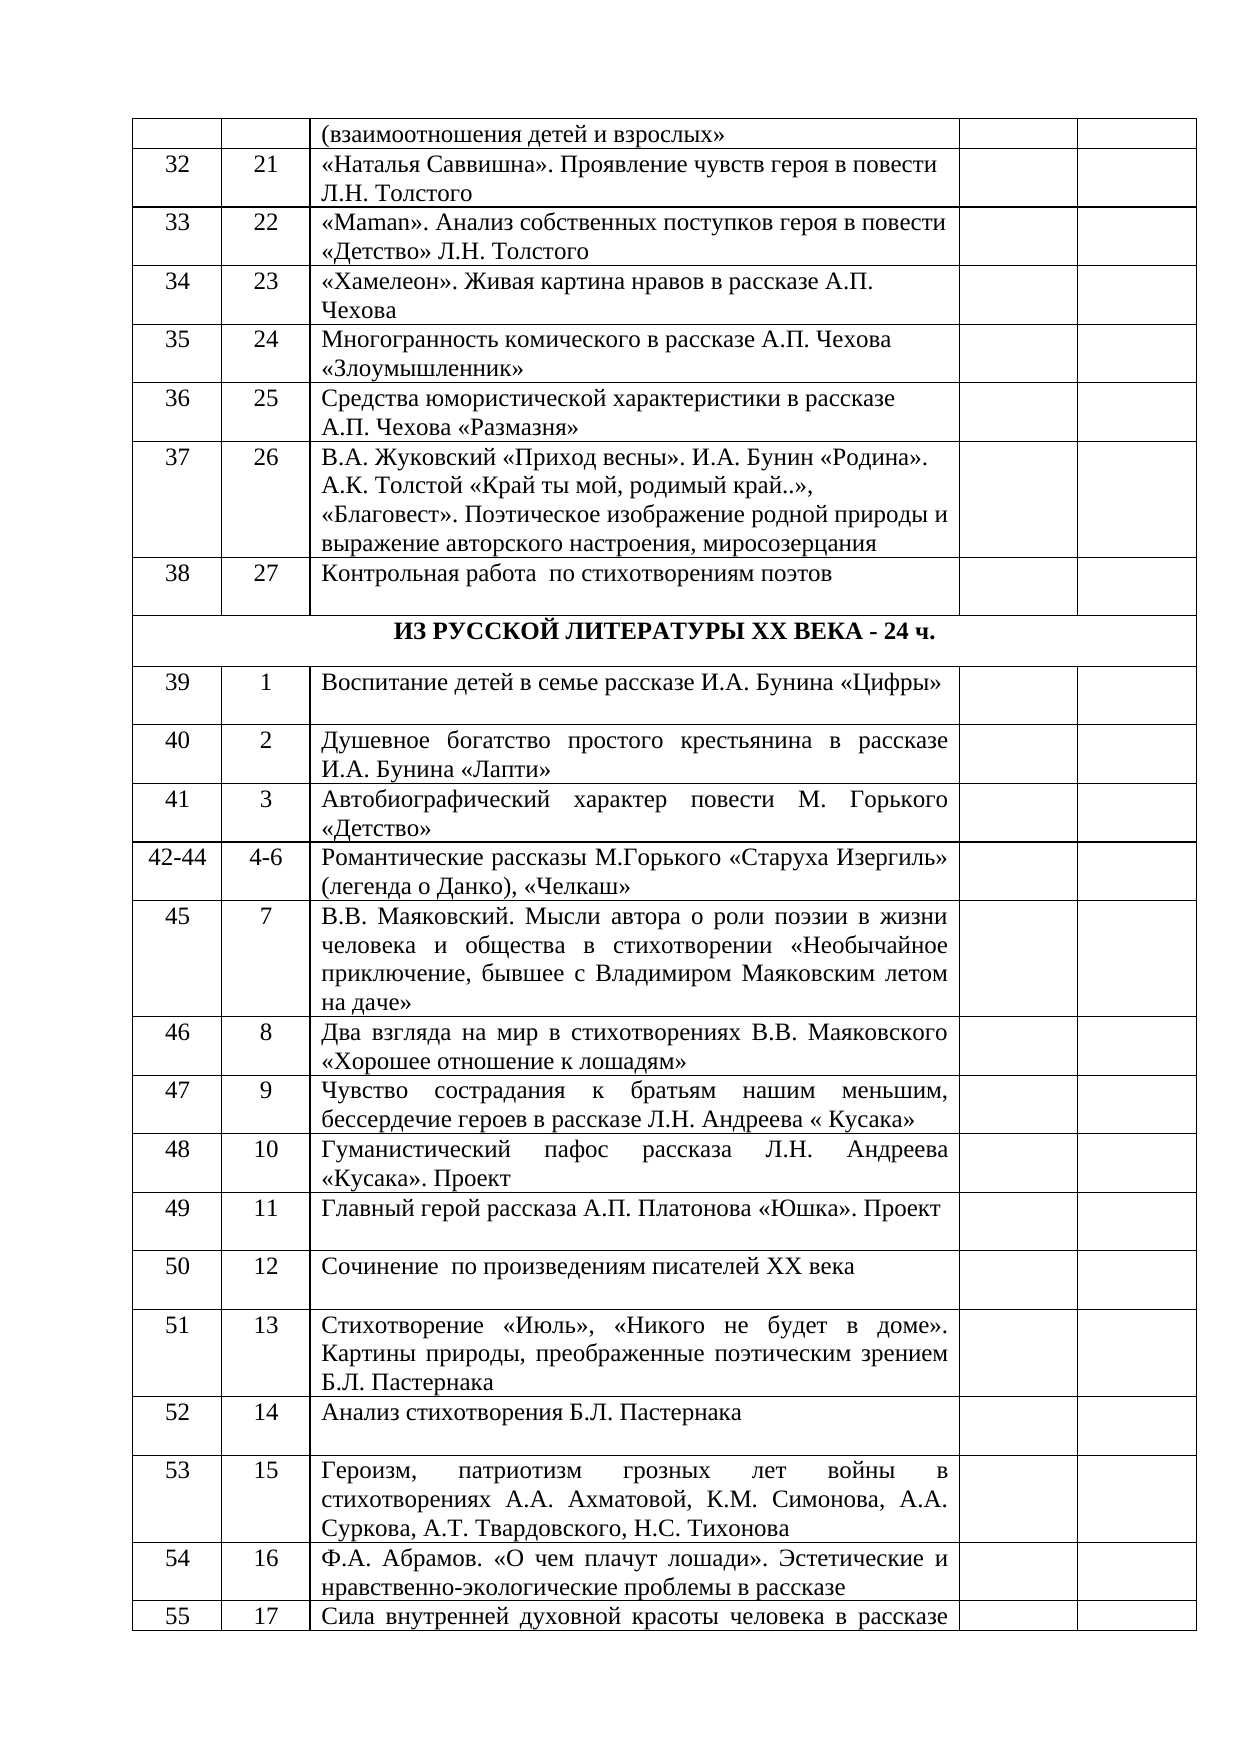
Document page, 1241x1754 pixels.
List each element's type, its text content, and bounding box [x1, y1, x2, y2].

table_cell 11 [222, 1193, 309, 1250]
table_cell 36 [133, 383, 221, 441]
table_cell [960, 901, 1077, 1016]
table_cell Стихотворение «Июль», «Никого не будет в доме». Картины природы, преображенные поэтическим зрением Б.Л. Пастернака [311, 1310, 959, 1396]
table_cell [1078, 725, 1196, 783]
table_cell 35 [133, 325, 221, 382]
table_cell 1 [222, 667, 309, 724]
table_cell 37 [133, 442, 221, 557]
table_cell [960, 667, 1077, 724]
table_cell [960, 1076, 1077, 1133]
table_cell Автобиографический характер повести М. Горького «Детство» [311, 784, 959, 841]
table_cell [960, 558, 1077, 615]
table_cell «Maman». Анализ собственных поступков героя в повести «Детство» Л.Н. Толстого [311, 208, 959, 265]
table_cell [960, 266, 1077, 323]
table_cell 47 [133, 1076, 221, 1133]
table_cell «Наталья Саввишна». Проявление чувств героя в повести Л.Н. Толстого [311, 149, 959, 206]
table_cell [1078, 1017, 1196, 1074]
table_cell [1078, 1193, 1196, 1250]
table_cell Гуманистический пафос рассказа Л.Н. Андреева «Кусака». Проект [311, 1134, 959, 1192]
table_cell 20 [222, 119, 309, 148]
table_cell [1078, 843, 1196, 900]
table_cell Сочинение по произведениям писателей XX века [311, 1251, 959, 1309]
table_cell Средства юмористической характеристики в рассказе А.П. Чехова «Размазня» [311, 383, 959, 441]
table_cell [960, 208, 1077, 265]
table_cell Воспитание детей в семье рассказе И.А. Бунина «Цифры» [311, 667, 959, 724]
table_cell Контрольная работа по стихотворениям поэтов [311, 558, 959, 615]
table_cell 54 [133, 1543, 221, 1600]
table_cell 2 [222, 725, 309, 783]
table_cell [960, 325, 1077, 382]
table_cell [960, 383, 1077, 441]
table_cell [1078, 1134, 1196, 1192]
table_cell Героизм, патриотизм грозных лет войны в стихотворениях А.А. Ахматовой, К.М. Симонова, А.А. Суркова, А.Т. Твардовского, Н.С. Тихонова [311, 1456, 959, 1542]
table_cell 10 [222, 1134, 309, 1192]
table_cell [1078, 1076, 1196, 1133]
table_cell 50 [133, 1251, 221, 1309]
table_cell [1078, 1397, 1196, 1454]
table_cell Анализ стихотворения Б.Л. Пастернака [311, 1397, 959, 1454]
table_cell 40 [133, 725, 221, 783]
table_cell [311, 119, 959, 148]
table_cell [960, 1397, 1077, 1454]
table_cell 9 [222, 1076, 309, 1133]
table_cell 7 [222, 901, 309, 1016]
table_cell 41 [133, 784, 221, 841]
table_cell 15 [222, 1456, 309, 1542]
table_cell [960, 149, 1077, 206]
table_cell 55 [133, 1601, 221, 1630]
table_cell 21 [222, 149, 309, 206]
table_cell [1078, 667, 1196, 724]
table_cell 42-44 [133, 843, 221, 900]
table_cell 32 [133, 149, 221, 206]
table_cell [960, 725, 1077, 783]
table_cell [1078, 442, 1196, 557]
table_cell Романтические рассказы М.Горького «Старуха Изергиль» (легенда о Данко), «Челкаш» [311, 843, 959, 900]
table_cell 51 [133, 1310, 221, 1396]
table_cell В.В. Маяковский. Мысли автора о роли поэзии в жизни человека и общества в стихотворении «Необычайное приключение, бывшее с Владимиром Маяковским летом на даче» [311, 901, 959, 1016]
table_cell [1078, 1456, 1196, 1542]
table_cell [1078, 383, 1196, 441]
table_cell 46 [133, 1017, 221, 1074]
table_cell 45 [133, 901, 221, 1016]
table_cell [1078, 1310, 1196, 1396]
table_cell 33 [133, 208, 221, 265]
table_cell [960, 1134, 1077, 1192]
table_cell 52 [133, 1397, 221, 1454]
table_cell В.А. Жуковский «Приход весны». И.А. Бунин «Родина». А.К. Толстой «Край ты мой, родимый край..», «Благовест». Поэтическое изображение родной природы и выражение авторского настроения, миросозерцания [311, 442, 959, 557]
table_cell 31 [133, 119, 221, 148]
table_cell [1078, 1601, 1196, 1630]
table_cell [960, 1251, 1077, 1309]
table_cell Многогранность комического в рассказе А.П. Чехова «Злоумышленник» [311, 325, 959, 382]
table_cell 16 [222, 1543, 309, 1600]
table_cell Главный герой рассказа А.П. Платонова «Юшка». Проект [311, 1193, 959, 1250]
table_cell 53 [133, 1456, 221, 1542]
table_cell 39 [133, 667, 221, 724]
table_cell [960, 843, 1077, 900]
table_cell Чувство сострадания к братьям нашим меньшим, бессердечие героев в рассказе Л.Н. Андреева « Кусака» [311, 1076, 959, 1133]
table_cell [1078, 208, 1196, 265]
table_cell Душевное богатство простого крестьянина в рассказе И.А. Бунина «Лапти» [311, 725, 959, 783]
table_cell [1078, 119, 1196, 148]
table_cell [960, 1601, 1077, 1630]
table_cell 48 [133, 1134, 221, 1192]
table_cell 26 [222, 442, 309, 557]
table_cell [960, 1456, 1077, 1542]
table_cell «Хамелеон». Живая картина нравов в рассказе А.П. Чехова [311, 266, 959, 323]
table_cell [1078, 558, 1196, 615]
table_cell 38 [133, 558, 221, 615]
table_cell [1078, 149, 1196, 206]
table_cell 49 [133, 1193, 221, 1250]
table_cell [1078, 1251, 1196, 1309]
table_cell 8 [222, 1017, 309, 1074]
table_cell [1078, 325, 1196, 382]
table_cell 12 [222, 1251, 309, 1309]
table_cell [960, 784, 1077, 841]
table_cell [1078, 266, 1196, 323]
table_cell [960, 1543, 1077, 1600]
table_cell 24 [222, 325, 309, 382]
table_cell 17 [222, 1601, 309, 1630]
table_cell Два взгляда на мир в стихотворениях В.В. Маяковского «Хорошее отношение к лошадям» [311, 1017, 959, 1074]
table_cell 23 [222, 266, 309, 323]
table_cell 22 [222, 208, 309, 265]
table_cell [960, 442, 1077, 557]
table_cell 34 [133, 266, 221, 323]
table_cell [960, 1017, 1077, 1074]
table_cell 3 [222, 784, 309, 841]
table_cell [1078, 901, 1196, 1016]
table_cell 13 [222, 1310, 309, 1396]
table_cell 14 [222, 1397, 309, 1454]
table_cell [960, 1310, 1077, 1396]
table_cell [311, 1601, 959, 1630]
table_cell [1078, 784, 1196, 841]
table_cell ИЗ РУССКОЙ ЛИТЕРАТУРЫ XX ВЕКА - 24 ч. [133, 616, 1196, 666]
table_cell 27 [222, 558, 309, 615]
table_cell 4-6 [222, 843, 309, 900]
table_cell [960, 119, 1077, 148]
table_cell Ф.А. Абрамов. «О чем плачут лошади». Эстетические и нравственно-экологические проблемы в рассказе [311, 1543, 959, 1600]
table_cell 25 [222, 383, 309, 441]
table_cell [960, 1193, 1077, 1250]
table_cell [1078, 1543, 1196, 1600]
